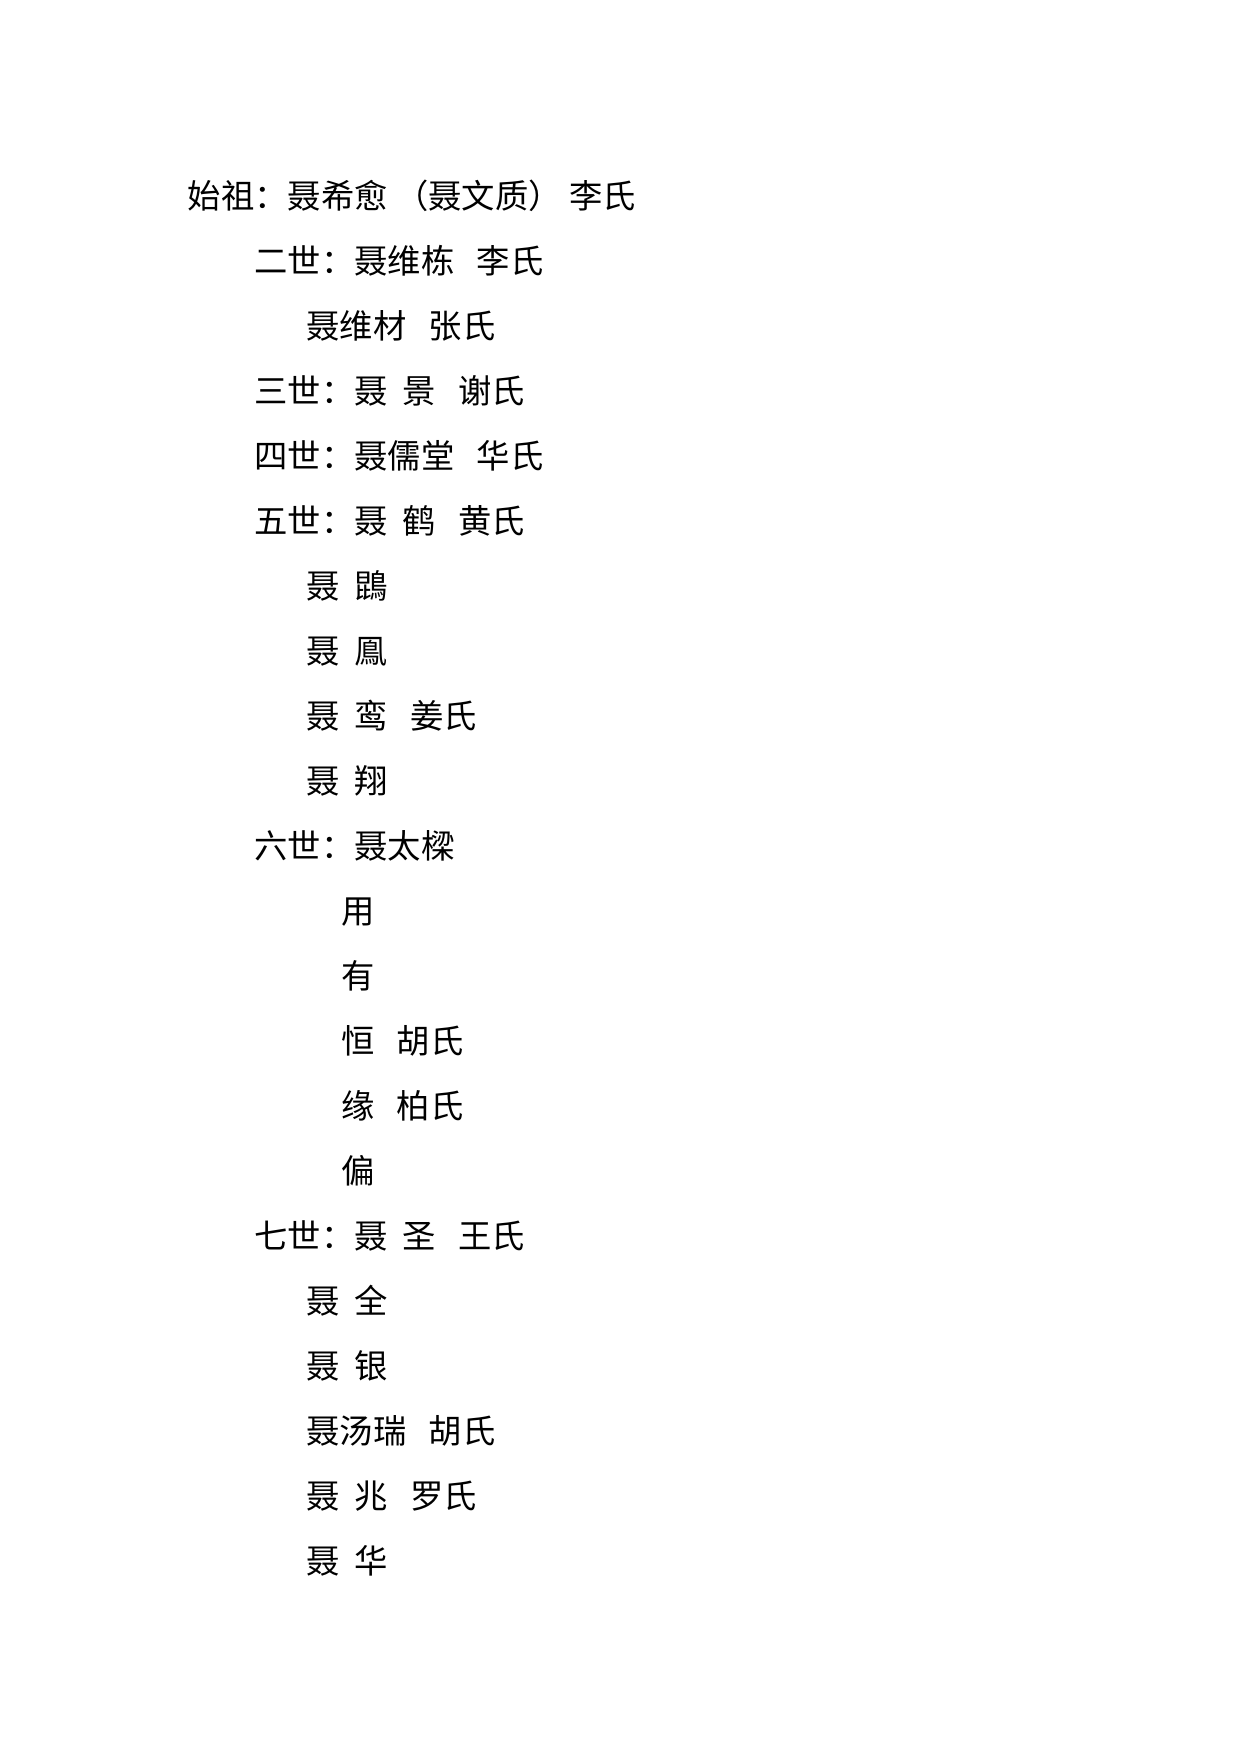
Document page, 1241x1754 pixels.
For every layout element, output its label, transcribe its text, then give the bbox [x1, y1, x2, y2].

text 聂 翔 [187, 747, 1053, 812]
text 聂 全 [187, 1267, 1053, 1332]
text 恒 胡氏 [187, 1007, 1053, 1072]
text 六世：聂太樑 [187, 812, 1053, 877]
text 缘 柏氏 [187, 1072, 1053, 1137]
text 聂 银 [187, 1332, 1053, 1397]
text 二世：聂维栋 李氏 [187, 227, 1053, 292]
text 聂维材 张氏 [187, 292, 1053, 357]
text 三世：聂 景 谢氏 [187, 357, 1053, 422]
text 用 [187, 877, 1053, 942]
text 有 [187, 942, 1053, 1007]
text 聂汤瑞 胡氏 [187, 1397, 1053, 1462]
text 七世：聂 圣 王氏 [187, 1202, 1053, 1267]
text 聂 鵾 [187, 552, 1053, 617]
text 始祖：聂希愈 （聂文质） 李氏 [187, 162, 1053, 227]
text 偏 [187, 1137, 1053, 1202]
text 聂 华 [187, 1527, 1053, 1592]
text 五世：聂 鹤 黄氏 [187, 487, 1053, 552]
text 聂 兆 罗氏 [187, 1462, 1053, 1527]
text 聂 鳯 [187, 617, 1053, 682]
text 聂 鸾 姜氏 [187, 682, 1053, 747]
text 四世：聂儒堂 华氏 [187, 422, 1053, 487]
